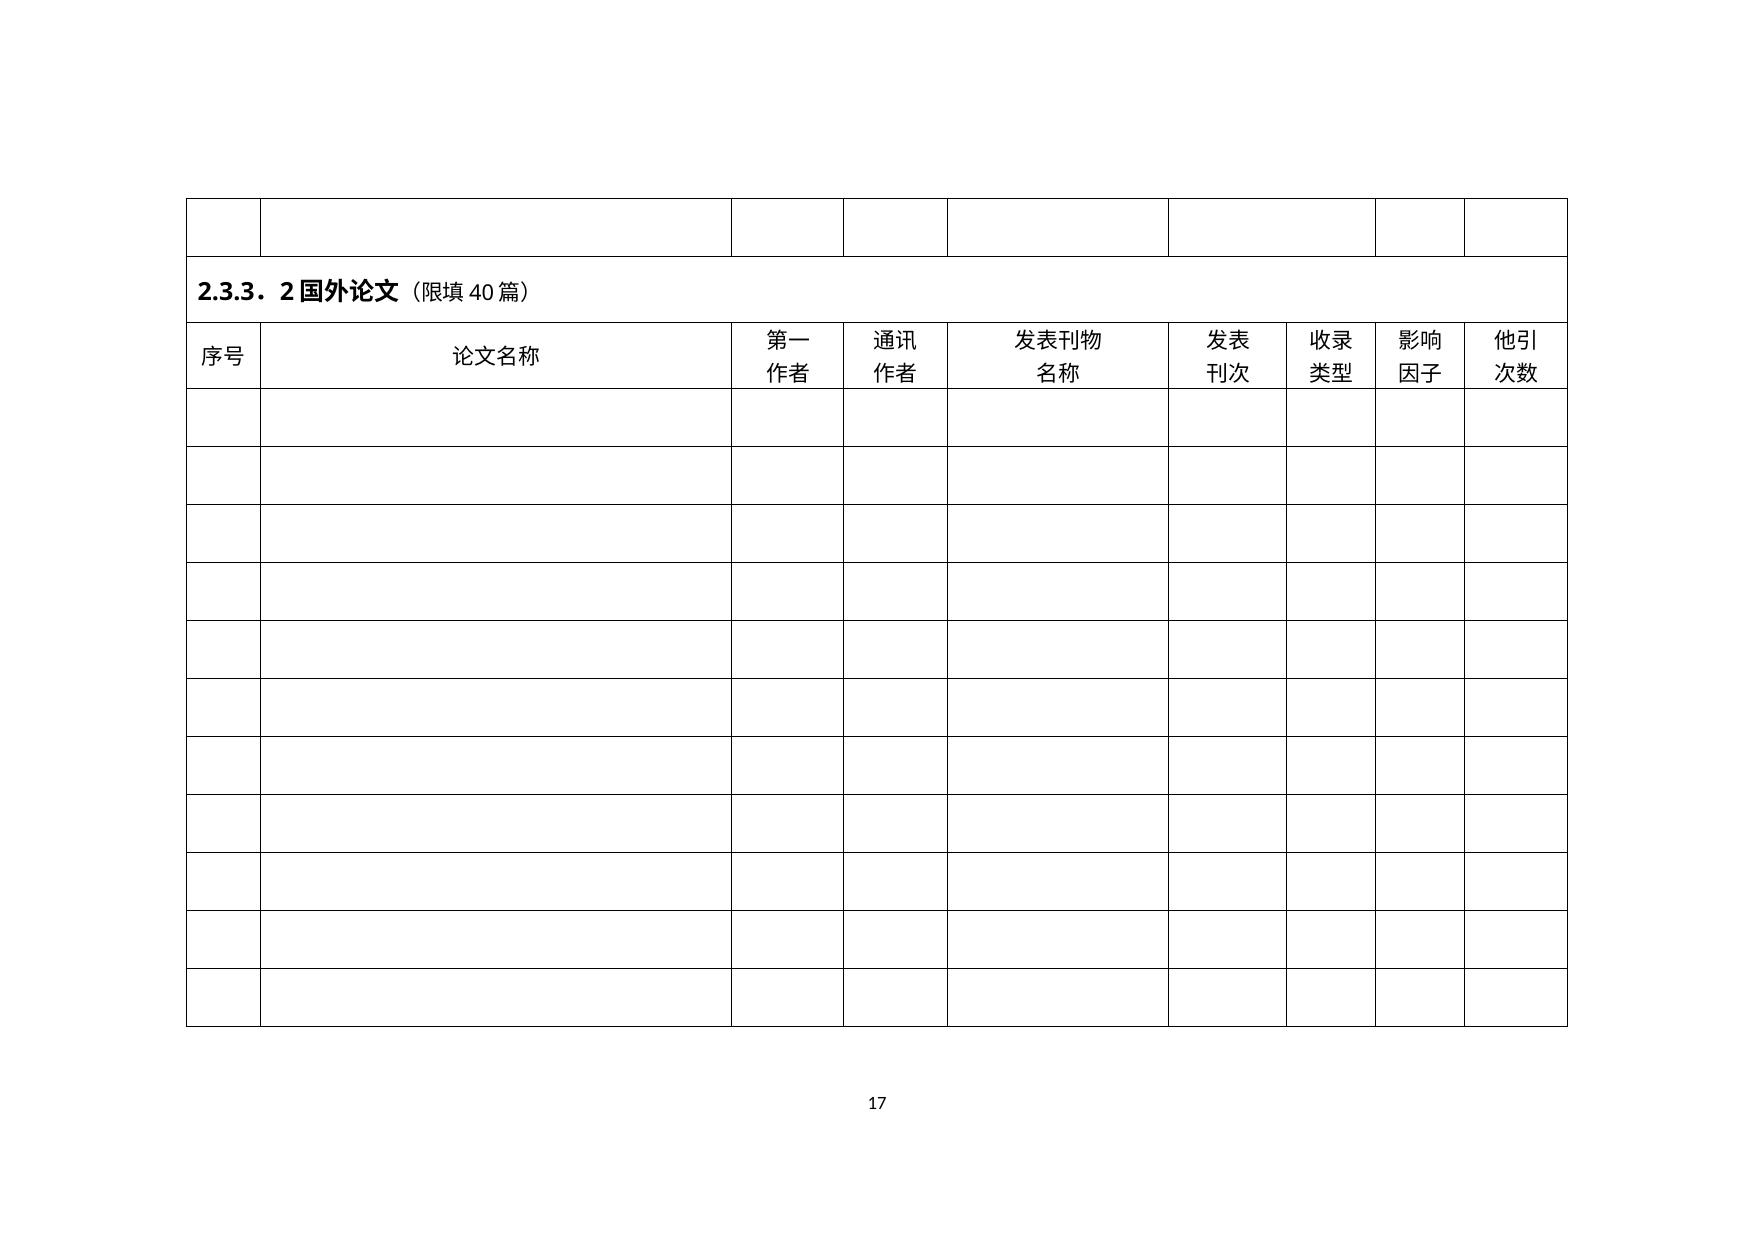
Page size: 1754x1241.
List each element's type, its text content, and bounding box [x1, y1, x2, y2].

table_cell [187, 911, 260, 968]
table_cell [948, 853, 1168, 910]
table_cell [187, 389, 260, 446]
table_cell [1169, 389, 1286, 446]
table_cell [1465, 679, 1567, 736]
table_cell [1376, 505, 1464, 562]
table_cell [1287, 447, 1375, 504]
table_cell [261, 389, 731, 446]
table_cell [261, 969, 731, 1026]
table_cell [1376, 389, 1464, 446]
table_cell [948, 795, 1168, 852]
table_cell [1169, 199, 1375, 256]
table_cell [1376, 199, 1464, 256]
table_cell [1287, 969, 1375, 1026]
table_cell [261, 621, 731, 678]
table_cell [948, 447, 1168, 504]
table_cell [1465, 389, 1567, 446]
table_cell 论文名称 [261, 323, 731, 388]
table_cell [1169, 621, 1286, 678]
table_cell [1169, 737, 1286, 794]
table_cell 影响 因子 [1376, 323, 1464, 388]
table_cell [261, 795, 731, 852]
table_cell [844, 199, 947, 256]
table_cell [1465, 969, 1567, 1026]
table_cell [1287, 911, 1375, 968]
table_cell [1376, 853, 1464, 910]
table_cell 发表 刊次 [1169, 323, 1286, 388]
table_cell [1465, 563, 1567, 620]
table_cell [1376, 621, 1464, 678]
table_cell [187, 199, 260, 256]
table_cell [1465, 911, 1567, 968]
table_cell [187, 853, 260, 910]
table_cell [1169, 679, 1286, 736]
table_cell 收录 类型 [1287, 323, 1375, 388]
table_cell 他引 次数 [1465, 323, 1567, 388]
table_cell [1287, 505, 1375, 562]
table_cell 第一 作者 [732, 323, 843, 388]
table_cell [261, 853, 731, 910]
table_cell [844, 911, 947, 968]
table_cell [1287, 795, 1375, 852]
table_cell [1376, 737, 1464, 794]
table_cell 发表刊物 名称 [948, 323, 1168, 388]
table_cell [1376, 911, 1464, 968]
table_cell [187, 679, 260, 736]
table_cell [948, 505, 1168, 562]
table_cell [187, 737, 260, 794]
table_cell [261, 199, 731, 256]
table_cell [732, 969, 843, 1026]
table_cell [732, 563, 843, 620]
table_cell [844, 853, 947, 910]
table_cell [732, 737, 843, 794]
table_cell [1287, 621, 1375, 678]
table_cell [732, 505, 843, 562]
table_cell [1376, 795, 1464, 852]
table_cell [187, 795, 260, 852]
table_cell [732, 795, 843, 852]
table_cell [948, 679, 1168, 736]
table_cell [187, 563, 260, 620]
table_cell [948, 563, 1168, 620]
table_cell [1465, 737, 1567, 794]
table_cell [187, 505, 260, 562]
table_cell [1465, 795, 1567, 852]
table_cell [187, 447, 260, 504]
table_cell [732, 853, 843, 910]
table_cell [844, 969, 947, 1026]
table_cell [1169, 447, 1286, 504]
table_cell [1169, 911, 1286, 968]
table_cell [187, 621, 260, 678]
table_cell [844, 389, 947, 446]
table_cell [844, 737, 947, 794]
table_cell [1169, 563, 1286, 620]
table_cell [1169, 795, 1286, 852]
table_cell [1287, 563, 1375, 620]
table_cell 2.3.3．2国外论文（限填40篇） [187, 257, 1567, 322]
table_cell [1376, 679, 1464, 736]
table_cell [1376, 563, 1464, 620]
table_cell [844, 563, 947, 620]
table_cell [187, 969, 260, 1026]
table_cell [1465, 447, 1567, 504]
table_cell [1287, 737, 1375, 794]
table_cell [732, 911, 843, 968]
table_cell [1169, 969, 1286, 1026]
table_cell [1287, 679, 1375, 736]
table_cell [948, 199, 1168, 256]
table_cell [844, 679, 947, 736]
table_cell [261, 505, 731, 562]
table_cell [844, 505, 947, 562]
table_cell [261, 737, 731, 794]
table_cell [1376, 969, 1464, 1026]
table_cell [1465, 505, 1567, 562]
table_cell [732, 621, 843, 678]
table_cell 通讯 作者 [844, 323, 947, 388]
table_cell [1287, 389, 1375, 446]
table_cell [261, 679, 731, 736]
table_cell [948, 621, 1168, 678]
table_cell [261, 447, 731, 504]
table_cell [1465, 853, 1567, 910]
table_cell [732, 679, 843, 736]
table_cell [1169, 505, 1286, 562]
table_cell [261, 911, 731, 968]
table_cell [732, 199, 843, 256]
table_cell [844, 795, 947, 852]
table_cell [1465, 621, 1567, 678]
table_cell [1169, 853, 1286, 910]
table_cell [732, 389, 843, 446]
table_cell [732, 447, 843, 504]
table_cell [948, 969, 1168, 1026]
table_cell [948, 389, 1168, 446]
table_cell [844, 621, 947, 678]
table_cell [1376, 447, 1464, 504]
table_cell [948, 737, 1168, 794]
table_cell [1287, 853, 1375, 910]
table_cell [261, 563, 731, 620]
table_cell 序号 [187, 323, 260, 388]
table_cell [844, 447, 947, 504]
table_cell [1465, 199, 1567, 256]
table_cell [948, 911, 1168, 968]
